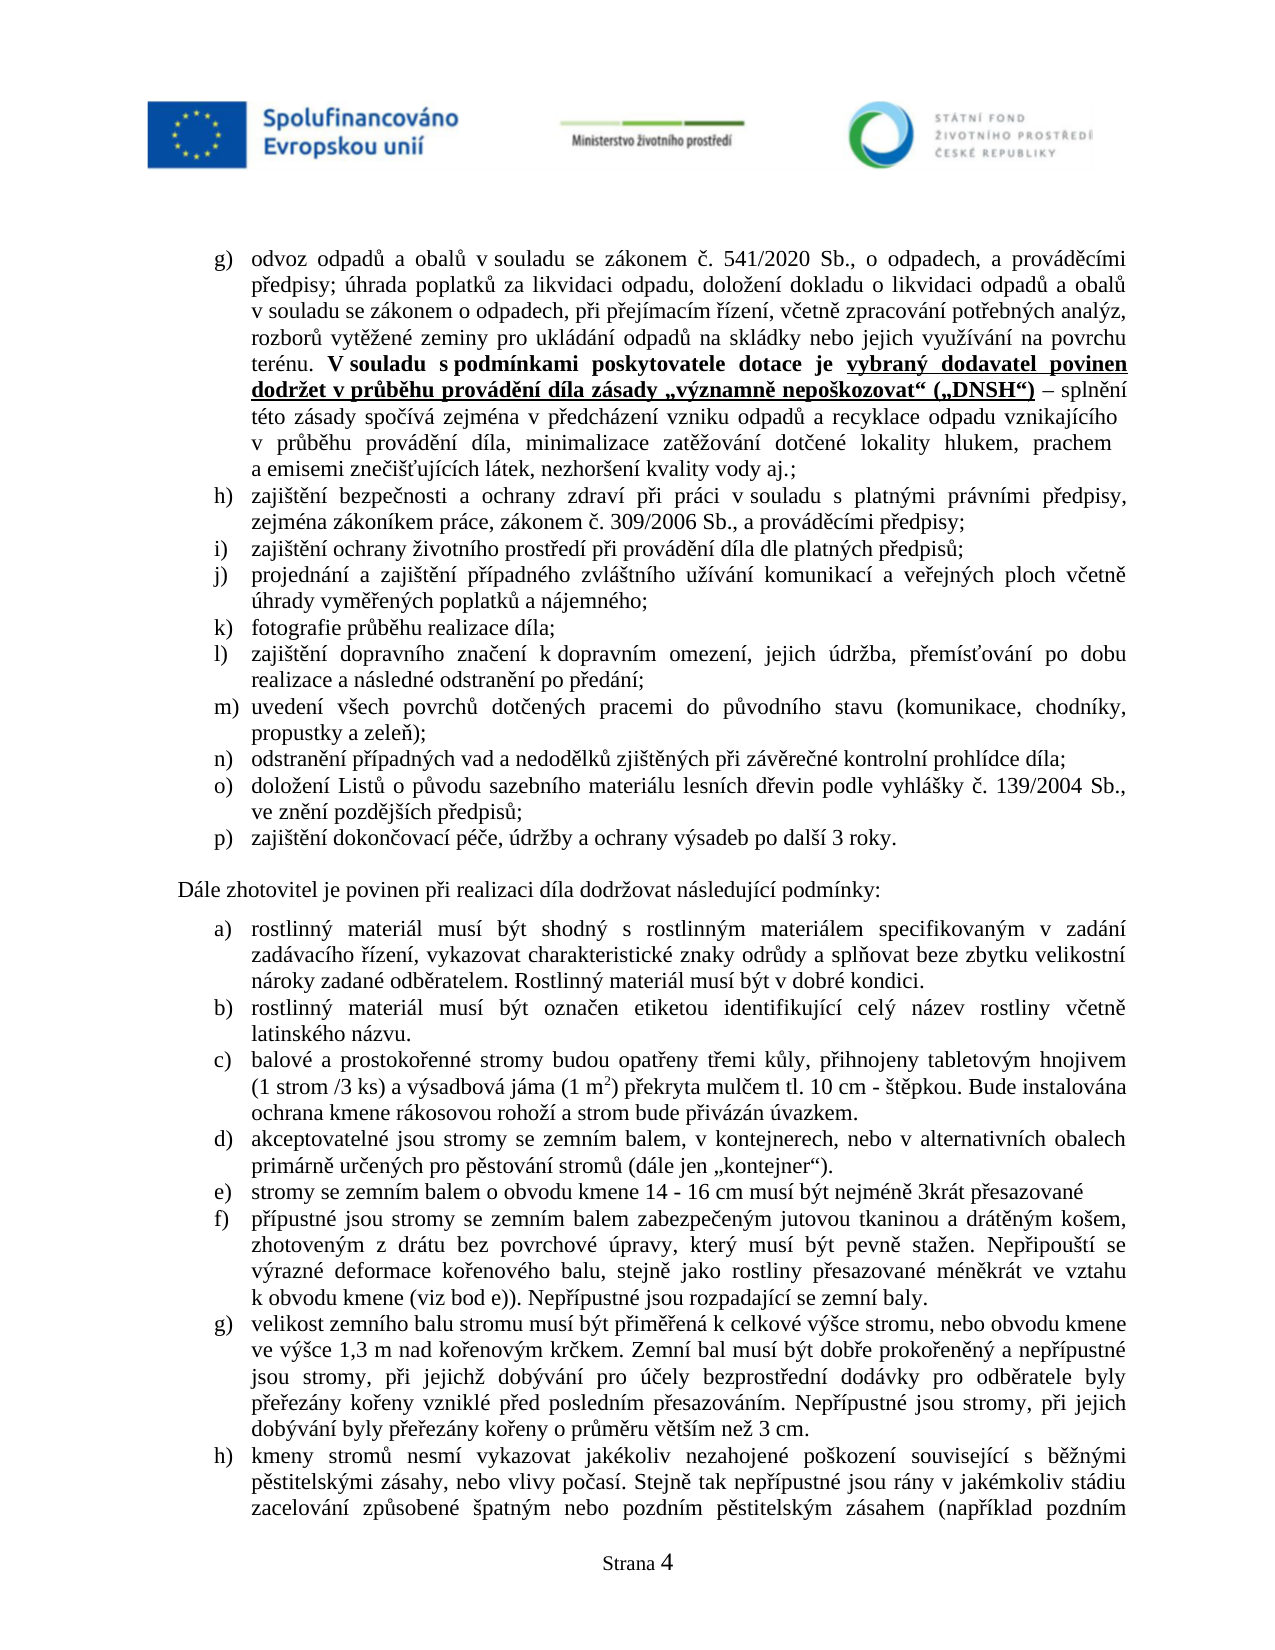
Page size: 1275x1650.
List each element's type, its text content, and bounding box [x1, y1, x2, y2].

list velikost zemního balu stromu musí být přiměřená k celkové výšce stromu, nebo obvodu kmene ve výšce 1,3 m nad kořenovým krčkem. Zemní bal musí být dobře prokořeněný a nepřípustné jsou stromy, při jejichž dobývání pro účely bezprostřední dodávky pro odběratele byly přeřezány kořeny vzniklé před posledním přesazováním. Nepřípustné jsou stromy, při jejich dobývání byly přeřezány kořeny o průměru větším než 3 cm. [214, 1310, 1127, 1442]
list akceptovatelné jsou stromy se zemním balem, v kontejnerech, nebo v alternativních obalech primárně určených pro pěstování stromů (dále jen „kontejner“). [214, 1126, 1127, 1178]
list zajištění dokončovací péče, údržby a ochrany výsadeb po další 3 roky. [214, 824, 1127, 851]
list projednání a zajištění případného zvláštního užívání komunikací a veřejných ploch včetně úhrady vyměřených poplatků a nájemného; [214, 561, 1127, 614]
list odstranění případných vad a nedodělků zjištěných při závěrečné kontrolní prohlídce díla; [214, 745, 1127, 772]
list rostlinný materiál musí být shodný s rostlinným materiálem specifikovaným v zadání zadávacího řízení, vykazovat charakteristické znaky odrůdy a splňovat beze zbytku velikostní nároky zadané odběratelem. Rostlinný materiál musí být v dobré kondici. [214, 915, 1127, 994]
text Dále zhotovitel je povinen při realizaci díla dodržovat následující podmínky: [177, 876, 1127, 902]
list balové a prostokořenné stromy budou opatřeny třemi kůly, přihnojeny tabletovým hnojivem (1 strom /3 ks) a výsadbová jáma (1 m2) překryta mulčem tl. 10 cm - štěpkou. Bude instalována ochrana kmene rákosovou rohoží a strom bude přivázán úvazkem. [214, 1046, 1127, 1126]
list zajištění ochrany životního prostředí při provádění díla dle platných předpisů; [214, 534, 1127, 561]
list uvedení všech povrchů dotčených pracemi do původního stavu (komunikace, chodníky, propustky a zeleň); [214, 693, 1127, 745]
list zajištění dopravního značení k dopravním omezení, jejich údržba, přemísťování po dobu realizace a následné odstranění po předání; [214, 640, 1127, 693]
list rostlinný materiál musí být označen etiketou identifikující celý název rostliny včetně latinského názvu. [214, 994, 1127, 1046]
picture [147, 101, 1093, 170]
list přípustné jsou stromy se zemním balem zabezpečeným jutovou tkaninou a drátěným košem, zhotoveným z drátu bez povrchové úpravy, který musí být pevně stažen. Nepřipouští se výrazné deformace kořenového balu, stejně jako rostliny přesazované méněkrát ve vztahu k obvodu kmene (viz bod e)). Nepřípustné jsou rozpadající se zemní baly. [214, 1204, 1127, 1310]
list doložení Listů o původu sazebního materiálu lesních dřevin podle vyhlášky č. 139/2004 Sb., ve znění pozdějších předpisů; [214, 772, 1127, 824]
list zajištění bezpečnosti a ochrany zdraví při práci v souladu s platnými právními předpisy, zejména zákoníkem práce, zákonem č. 309/2006 Sb., a prováděcími předpisy; [214, 482, 1127, 534]
list odvoz odpadů a obalů v souladu se zákonem č. 541/2020 Sb., o odpadech, a prováděcími předpisy; úhrada poplatků za likvidaci odpadu, doložení dokladu o likvidaci odpadů a obalů v souladu se zákonem o odpadech, při přejímacím řízení, včetně zpracování potřebných analýz, rozborů vytěžené zeminy pro ukládání odpadů na skládky nebo jejich využívání na povrchu terénu. V souladu s podmínkami poskytovatele dotace je vybraný dodavatel povinen dodržet v průběhu provádění díla zásady „významně nepoškozovat“ („DNSH“) – splnění této zásady spočívá zejména v předcházení vzniku odpadů a recyklace odpadu vznikajícího v průběhu provádění díla, minimalizace zatěžování dotčené lokality hlukem, prachem a emisemi znečišťujících látek, nezhoršení kvality vody aj.; [214, 245, 1127, 482]
list stromy se zemním balem o obvodu kmene 14 - 16 cm musí být nejméně 3krát přesazované [214, 1178, 1127, 1204]
list fotografie průběhu realizace díla; [214, 614, 1127, 640]
